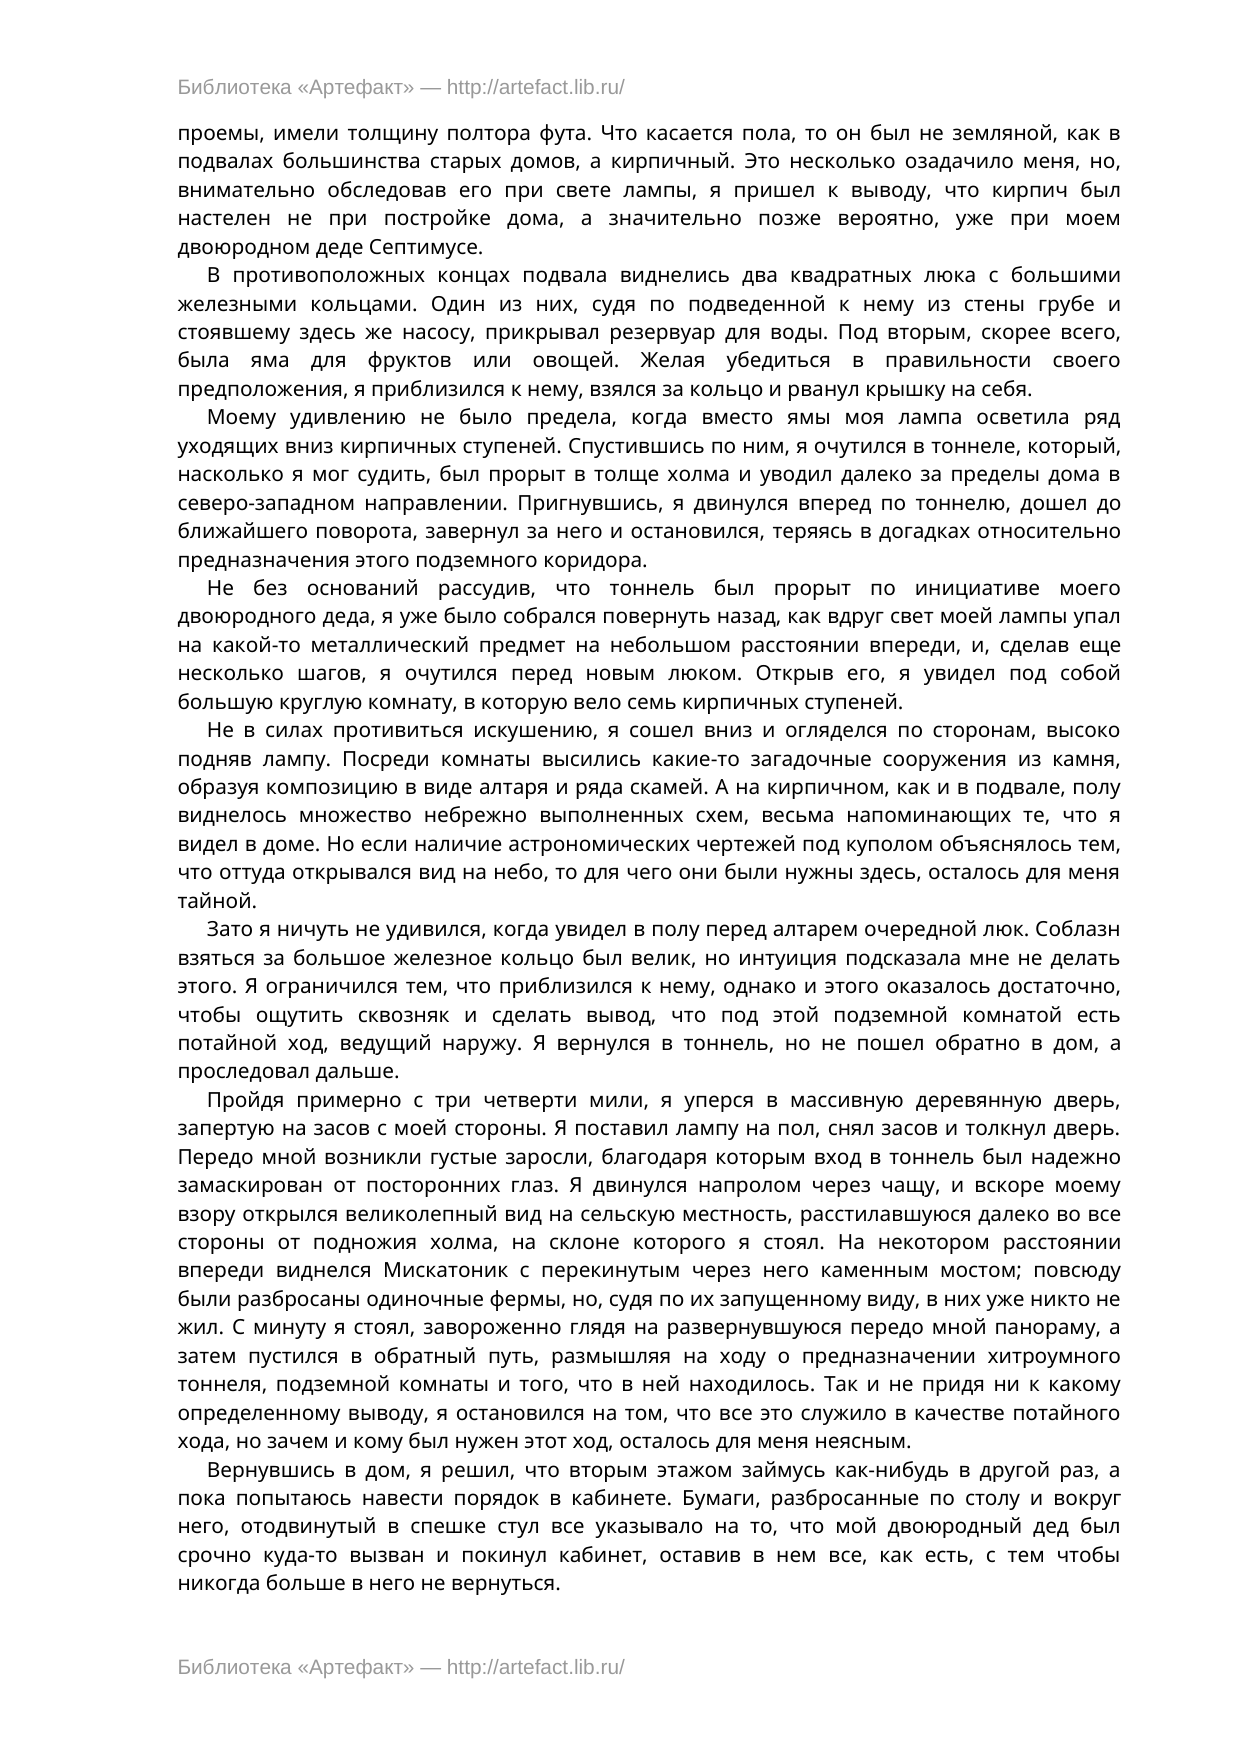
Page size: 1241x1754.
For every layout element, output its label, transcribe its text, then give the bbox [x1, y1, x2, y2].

text Не в силах противиться искушению, я сошел вниз и огляделся по сторонам, высоко подняв лампу. Посреди комнаты высились какие-то загадочные сооружения из камня, образуя композицию в виде алтаря и ряда скамей. А на кирпичном, как и в подвале, полу виднелось множество небрежно выполненных схем, весьма напоминающих те, что я видел в доме. Но если наличие астрономических чертежей под куполом объяснялось тем, что оттуда открывался вид на небо, то для чего они были нужны здесь, осталось для меня тайной. [177, 715, 1122, 914]
text Зато я ничуть не удивился, когда увидел в полу перед алтарем очередной люк. Соблазн взяться за большое железное кольцо был велик, но интуиция подсказала мне не делать этого. Я ограничился тем, что приблизился к нему, однако и этого оказалось достаточно, чтобы ощутить сквозняк и сделать вывод, что под этой подземной комнатой есть потайной ход, ведущий наружу. Я вернулся в тоннель, но не пошел обратно в дом, а проследовал дальше. [177, 914, 1122, 1085]
text Вернувшись в дом, я решил, что вторым этажом займусь как-нибудь в другой раз, а пока попытаюсь навести порядок в кабинете. Бумаги, разбросанные по столу и вокруг него, отодвинутый в спешке стул все указывало на то, что мой двоюродный дед был срочно куда-то вызван и покинул кабинет, оставив в нем все, как есть, с тем чтобы никогда больше в него не вернуться. [177, 1455, 1122, 1597]
text Пройдя примерно с три четверти мили, я уперся в массивную деревянную дверь, запертую на засов с моей стороны. Я поставил лампу на пол, снял засов и толкнул дверь. Передо мной возникли густые заросли, благодаря которым вход в тоннель был надежно замаскирован от посторонних глаз. Я двинулся напролом через чащу, и вскоре моему взору открылся великолепный вид на сельскую местность, расстилавшуюся далеко во все стороны от подножия холма, на склоне которого я стоял. На некотором расстоянии впереди виднелся Мискатоник с перекинутым через него каменным мостом; повсюду были разбросаны одиночные фермы, но, судя по их запущенному виду, в них уже никто не жил. С минуту я стоял, завороженно глядя на развернувшуюся передо мной панораму, а затем пустился в обратный путь, размышляя на ходу о предназначении хитроумного тоннеля, подземной комнаты и того, что в ней находилось. Так и не придя ни к какому определенному выводу, я остановился на том, что все это служило в качестве потайного хода, но зачем и кому был нужен этот ход, осталось для меня неясным. [177, 1085, 1122, 1455]
text В противоположных концах подвала виднелись два квадратных люка с большими железными кольцами. Один из них, судя по подведенной к нему из стены грубе и стоявшему здесь же насосу, прикрывал резервуар для воды. Под вторым, скорее всего, была яма для фруктов или овощей. Желая убедиться в правильности своего предположения, я приблизился к нему, взялся за кольцо и рванул крышку на себя. [177, 260, 1122, 402]
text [177, 118, 1122, 260]
text Не без оснований рассудив, что тоннель был прорыт по инициативе моего двоюродного деда, я уже было собрался повернуть назад, как вдруг свет моей лампы упал на какой-то металлический предмет на небольшом расстоянии впереди, и, сделав еще несколько шагов, я очутился перед новым люком. Открыв его, я увидел под собой большую круглую комнату, в которую вело семь кирпичных ступеней. [177, 573, 1122, 715]
text Моему удивлению не было предела, когда вместо ямы моя лампа осветила ряд уходящих вниз кирпичных ступеней. Спустившись по ним, я очутился в тоннеле, который, насколько я мог судить, был прорыт в толще холма и уводил далеко за пределы дома в северо-западном направлении. Пригнувшись, я двинулся вперед по тоннелю, дошел до ближайшего поворота, завернул за него и остановился, теряясь в догадках относительно предназначения этого подземного коридора. [177, 402, 1122, 573]
